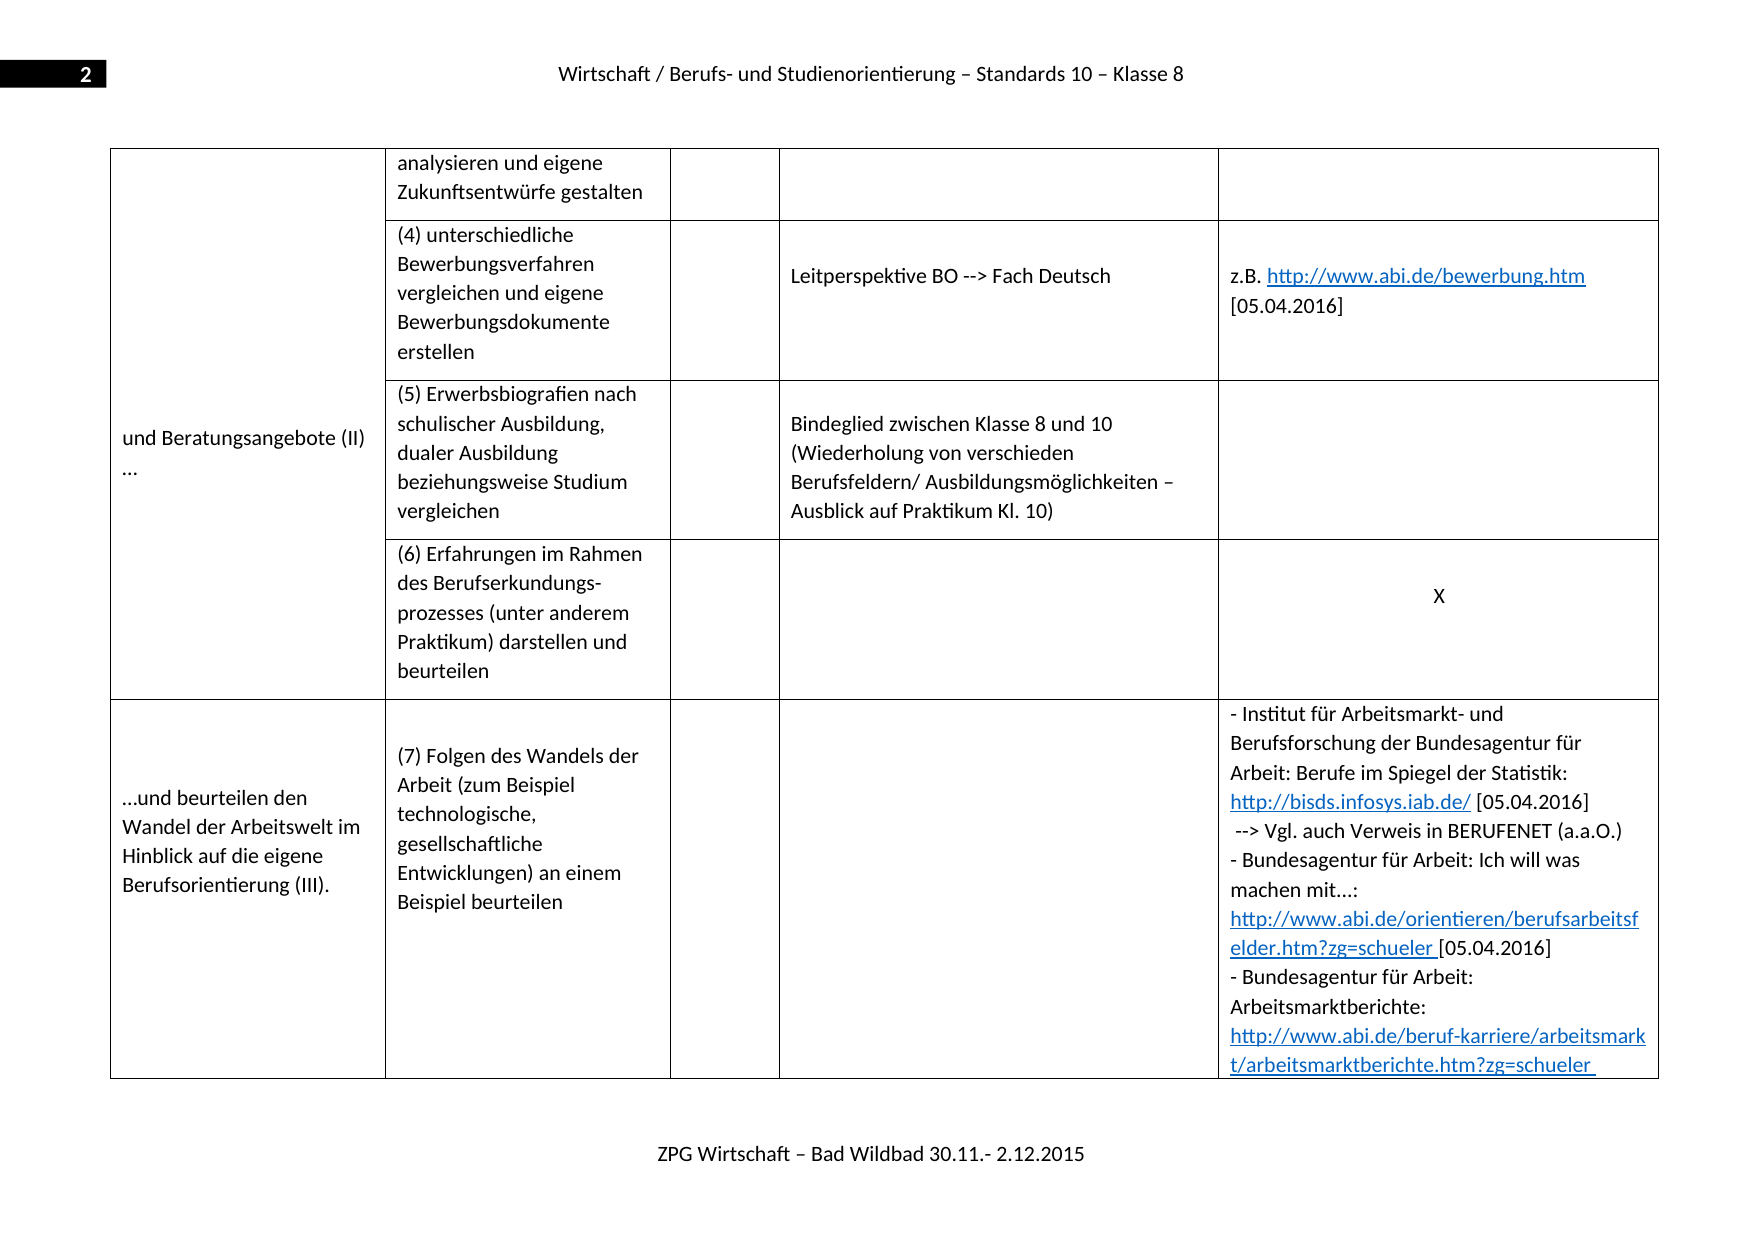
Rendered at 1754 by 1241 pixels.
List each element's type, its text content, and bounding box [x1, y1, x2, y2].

table_cell [671, 540, 779, 699]
table_cell [780, 540, 1218, 699]
table_cell [1219, 381, 1658, 539]
table_cell [780, 700, 1218, 1078]
table_cell z.B. http://www.abi.de/bewerbung.htm [05.04.2016] [1219, 221, 1658, 379]
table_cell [780, 149, 1218, 220]
table_cell (4) unterschiedliche Bewerbungsverfahren vergleichen und eigene Bewerbungsdokumente erstellen [386, 221, 670, 379]
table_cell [1219, 700, 1658, 1078]
table_cell (6) Erfahrungen im Rahmen des Berufserkundungs-prozesses (unter anderem Praktikum) darstellen und beurteilen [386, 540, 670, 699]
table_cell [111, 700, 385, 1078]
table_cell Bindeglied zwischen Klasse 8 und 10 (Wiederholung von verschieden Berufsfeldern/ Ausbildungsmöglichkeiten – Ausblick auf Praktikum Kl. 10) [780, 381, 1218, 539]
table_cell [671, 381, 779, 539]
table_cell [671, 700, 779, 1078]
table_cell (5) Erwerbsbiografien nach schulischer Ausbildung, dualer Ausbildung beziehungsweise Studium vergleichen [386, 381, 670, 539]
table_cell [386, 149, 670, 220]
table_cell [386, 700, 670, 1078]
table_cell X [671, 149, 779, 220]
table_cell [671, 221, 779, 379]
table_cell X [1219, 540, 1658, 699]
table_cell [1219, 149, 1658, 220]
table_cell Leitperspektive BO --> Fach Deutsch [780, 221, 1218, 379]
